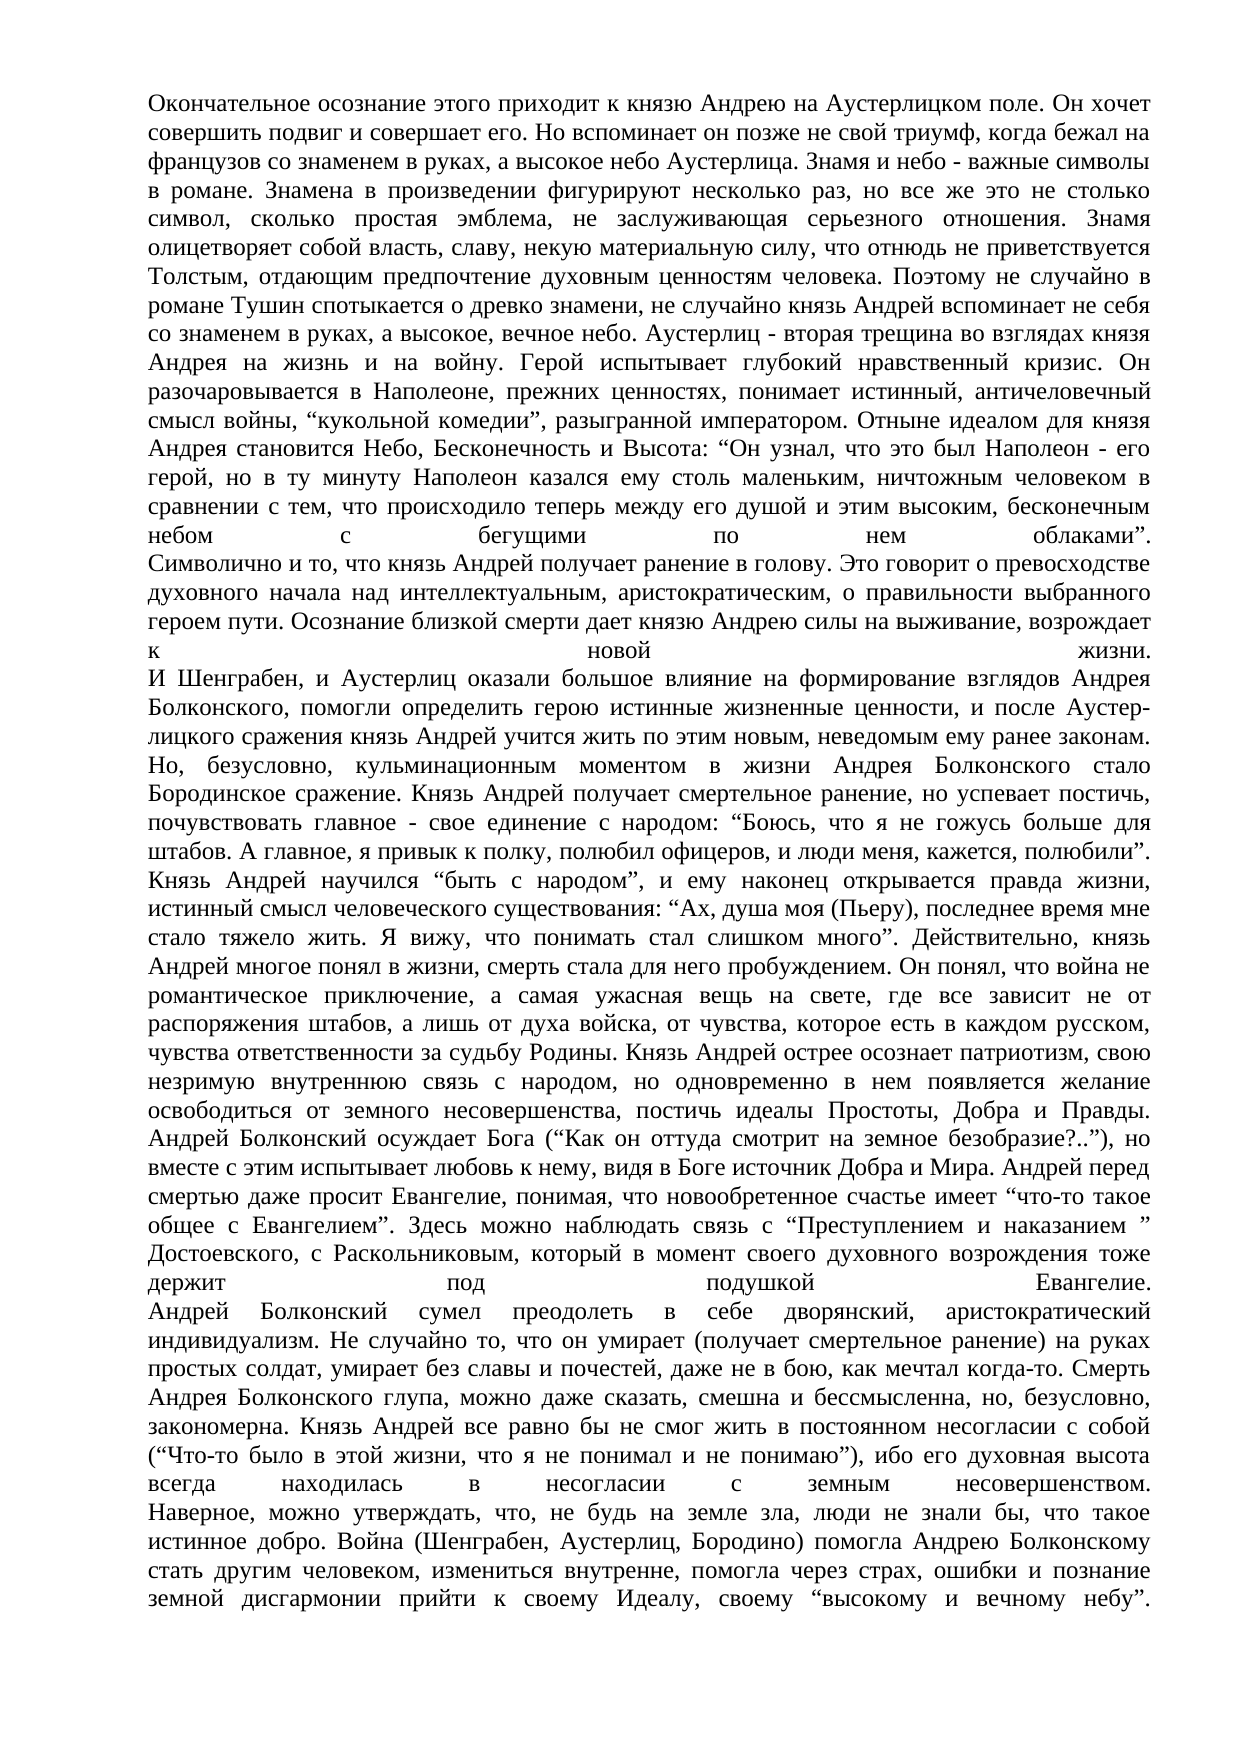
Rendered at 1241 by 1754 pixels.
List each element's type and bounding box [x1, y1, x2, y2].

text [148, 88, 1152, 1612]
